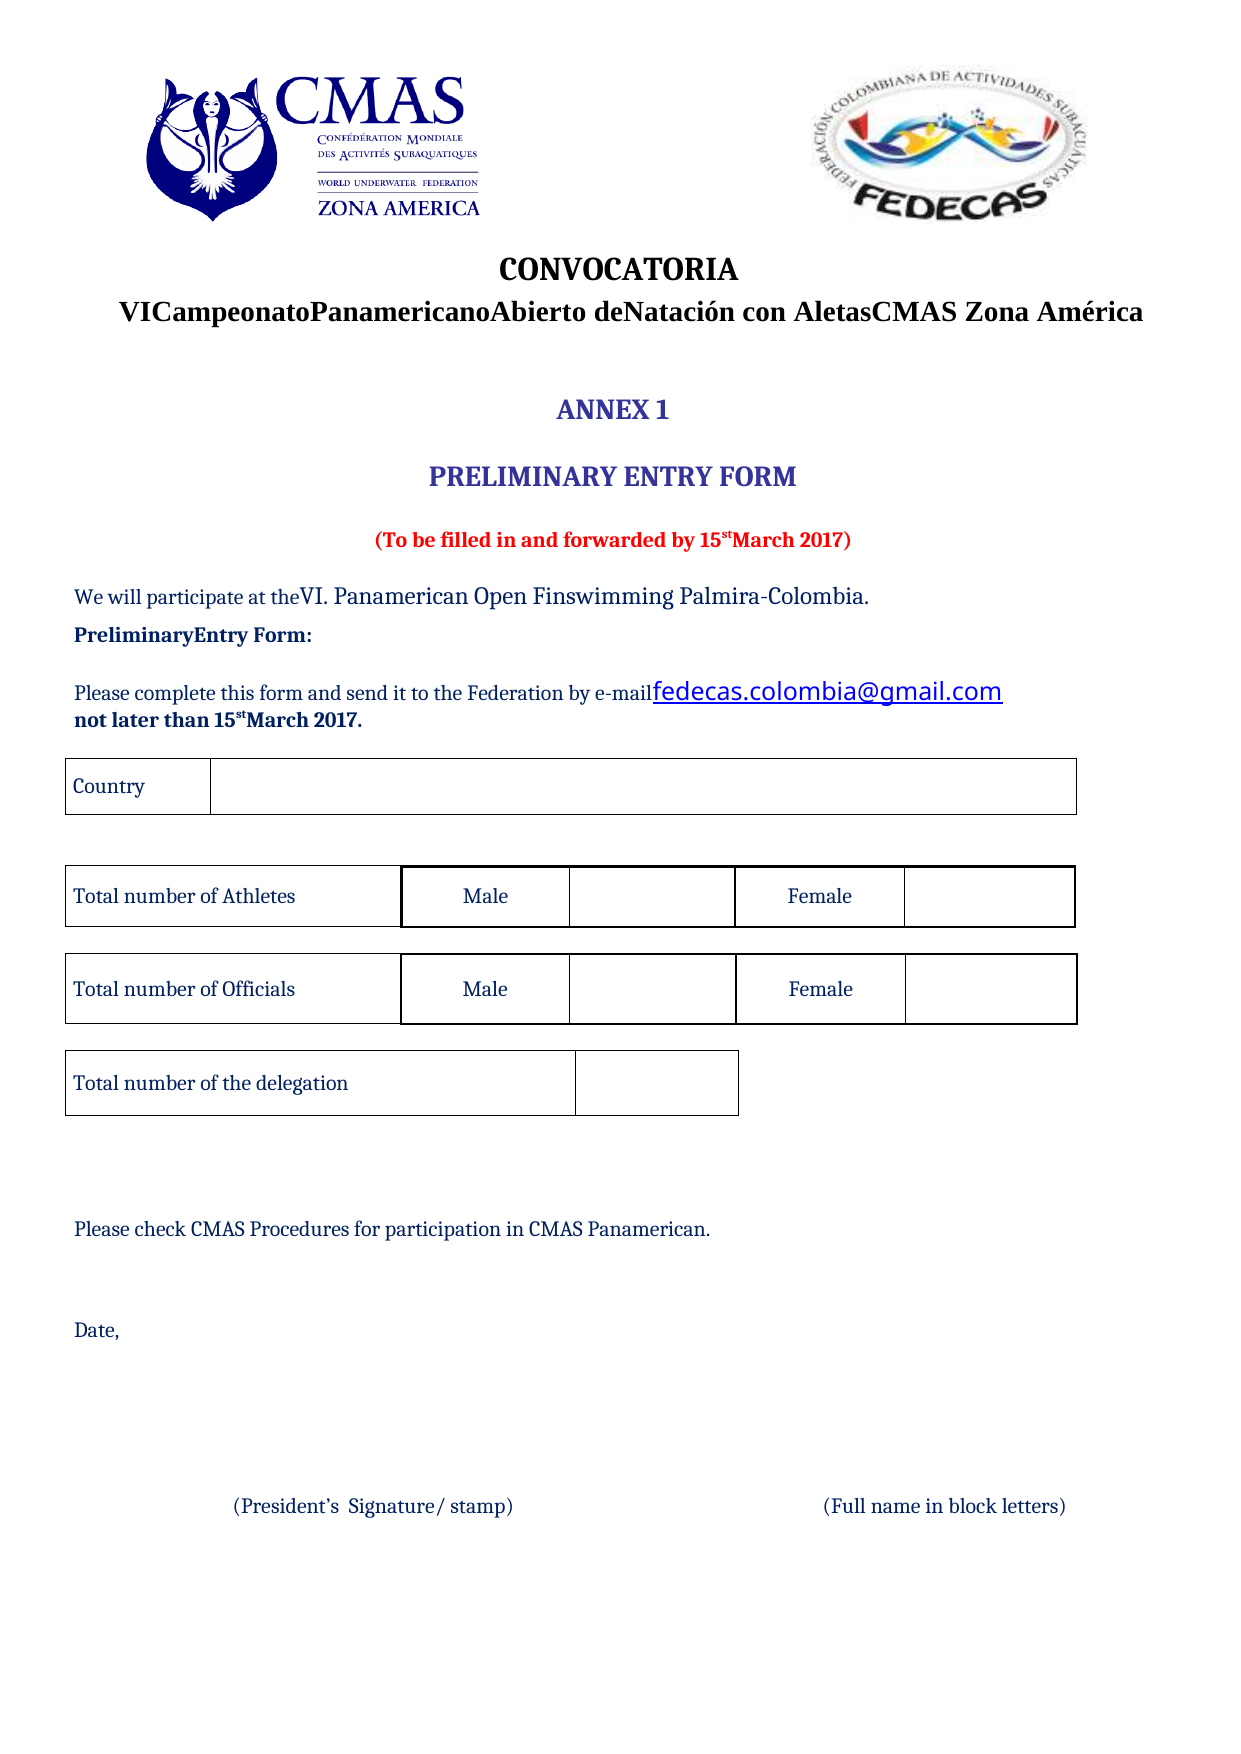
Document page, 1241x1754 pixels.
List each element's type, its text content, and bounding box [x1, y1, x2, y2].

table_header Male [403, 868, 569, 926]
text (To be filled in and forwarded by 15stMarch 2017) [74, 528, 1152, 553]
text PRELIMINARY ENTRY FORM [74, 461, 1152, 494]
table_header Total number of Officials [66, 954, 400, 1023]
table_header Total number of the delegation [66, 1051, 575, 1115]
text Date, [74, 1318, 1152, 1343]
text Please complete this form and send it to the Federation by e-mailfedecas.colombia@gmail.com [74, 673, 1152, 707]
picture [799, 65, 1099, 225]
table_header Total number of Athletes [66, 866, 400, 926]
table_header [905, 868, 1074, 926]
text Please check CMAS Procedures for participation in CMAS Panamerican. [74, 1217, 1152, 1242]
table_header [211, 759, 1076, 814]
table_header [570, 955, 735, 1023]
text ANNEX 1 [74, 393, 1152, 427]
table_header [570, 868, 734, 926]
table_header Country [66, 759, 210, 814]
text not later than 15stMarch 2017. [74, 707, 1152, 732]
table_header Female [736, 868, 904, 926]
text (President’s Signature/ stamp) (Full name in block letters) [74, 1494, 1152, 1519]
text PreliminaryEntry Form: [74, 623, 1152, 648]
table_header [906, 955, 1076, 1023]
table_header Female [737, 955, 905, 1023]
table_header Male [402, 955, 569, 1023]
table_header [576, 1051, 738, 1115]
text We will participate at theVI. Panamerican Open Finswimming Palmira-Colombia. [74, 582, 1152, 610]
